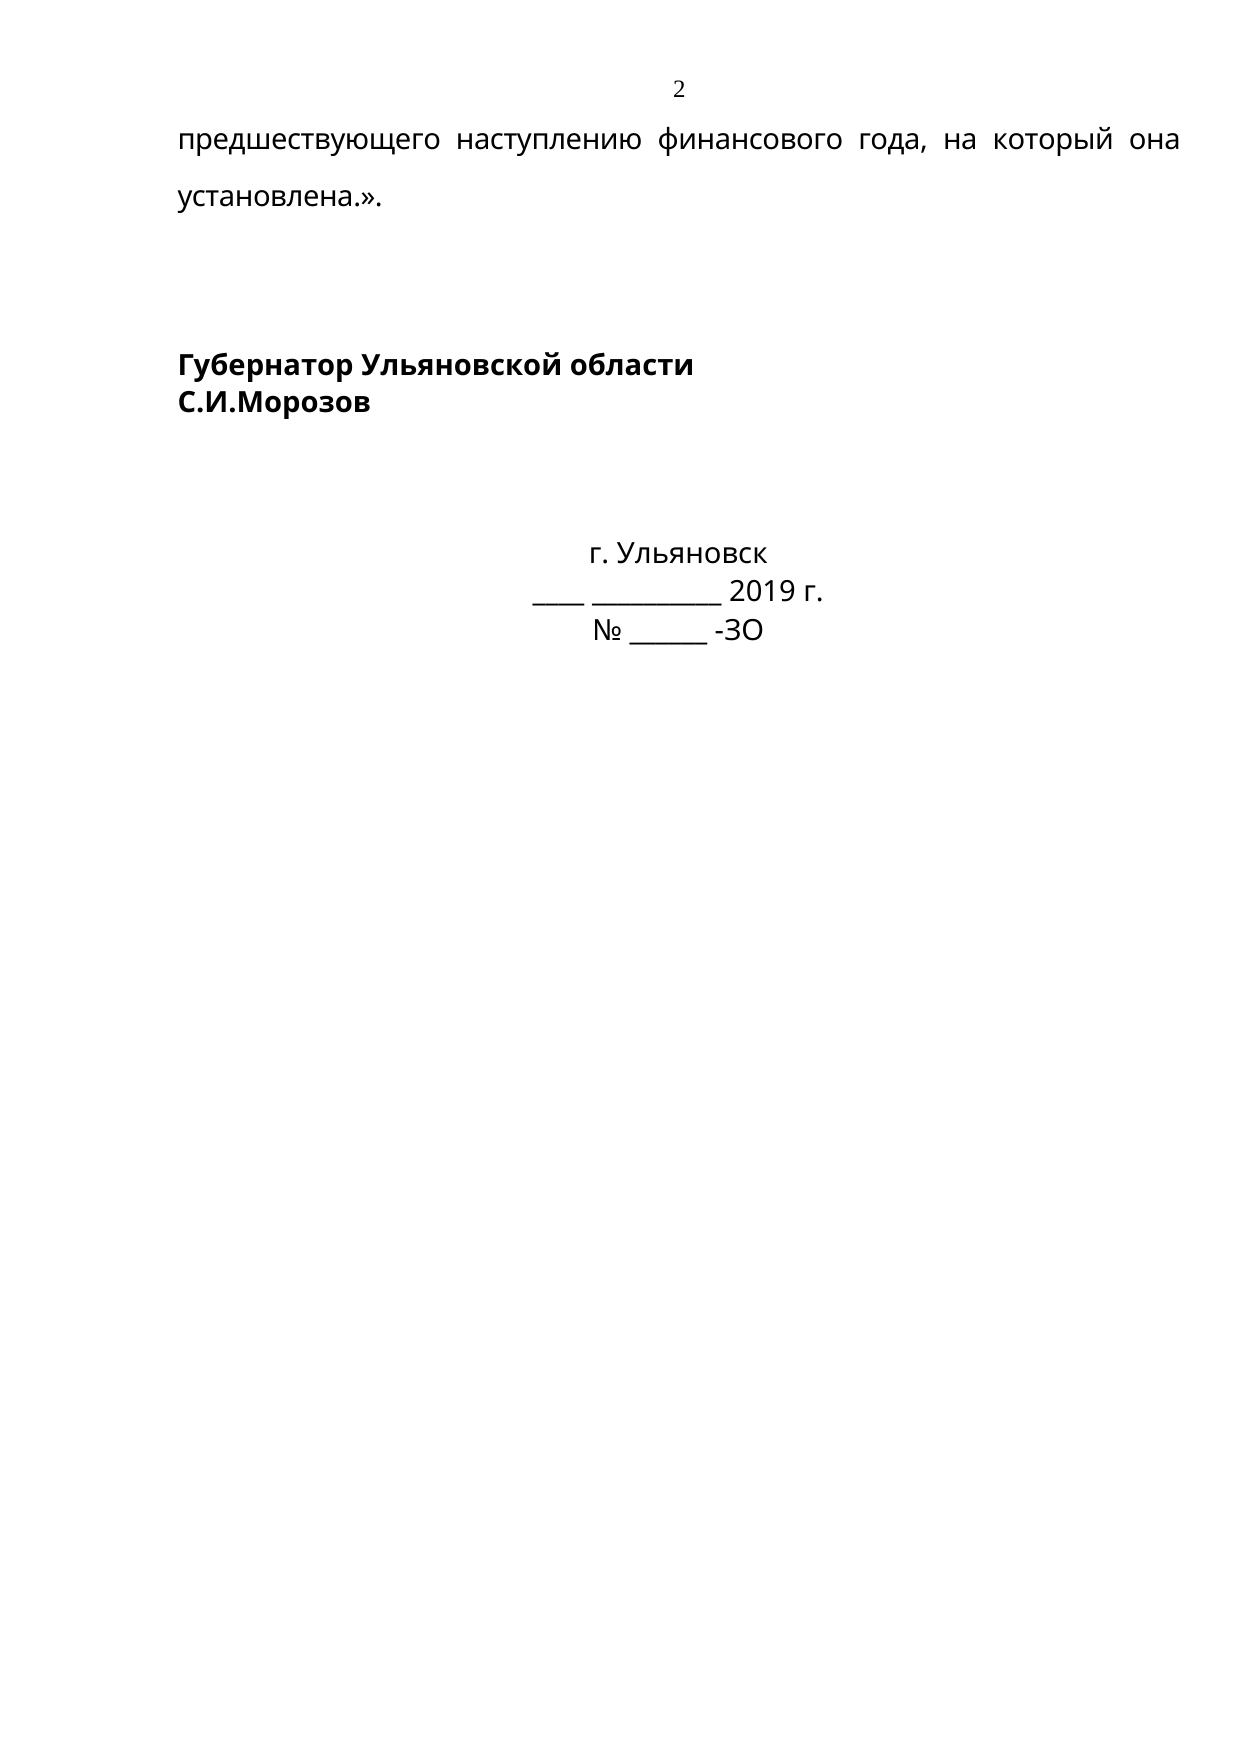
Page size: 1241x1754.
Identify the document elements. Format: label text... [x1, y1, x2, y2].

text г. Ульяновск [177, 533, 1179, 571]
text ____ __________ 2019 г. [177, 571, 1179, 609]
text № ______ -ЗО [177, 609, 1179, 648]
text Губернатор Ульяновской области С.И.Морозов [177, 345, 1181, 421]
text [177, 118, 1181, 215]
